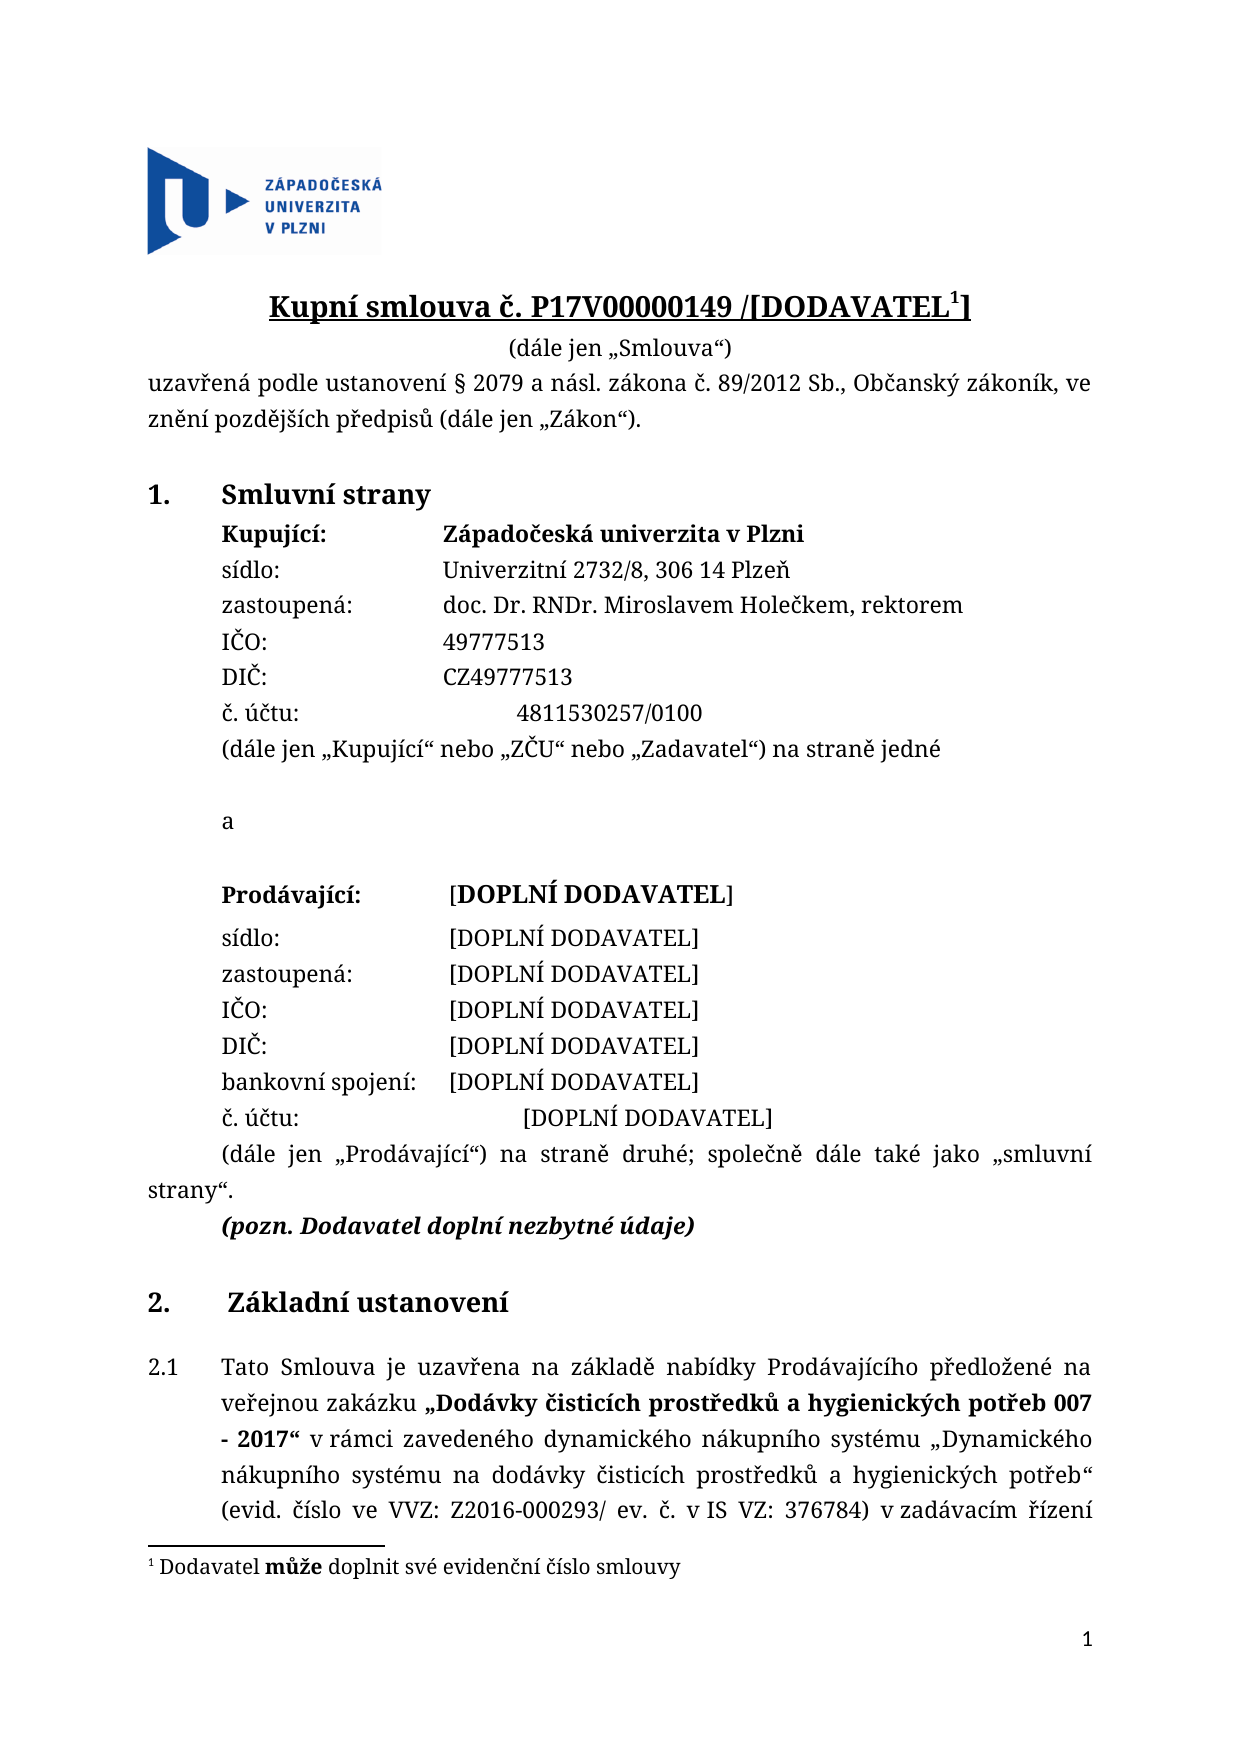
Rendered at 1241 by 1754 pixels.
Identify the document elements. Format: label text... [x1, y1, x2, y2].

text (pozn. Dodavatel doplní nezbytné údaje) [148, 1210, 1093, 1241]
text a [221, 805, 1093, 836]
text uzavřená podle ustanovení § 2079 a násl. zákona č. 89/2012 Sb., Občanský zákoník, ve znění pozdějších předpisů (dále jen „Zákon“). [148, 367, 1093, 434]
text Kupní smlouva č. P17V00000149 /[DODAVATEL] [148, 286, 1093, 326]
text sídlo: [DOPLNÍ DODAVATEL] [221, 922, 1093, 954]
text Prodávající: [DOPLNÍ DODAVATEL] [148, 877, 1093, 911]
text (dále jen „Prodávající“) na straně druhé; společně dále také jako „smluvní strany“. [148, 1138, 1093, 1205]
text (dále jen „Kupující“ nebo „ZČU“ nebo „Zadavatel“) na straně jedné [221, 733, 1093, 764]
text zastoupená: [DOPLNÍ DODAVATEL] [221, 958, 1093, 989]
text č. účtu: [DOPLNÍ DODAVATEL] [221, 1102, 1093, 1133]
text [148, 1351, 1093, 1526]
picture [147, 147, 382, 255]
text sídlo: Univerzitní 2732/8, 306 14 Plzeň [221, 553, 1093, 585]
text 1. Smluvní strany [148, 475, 1093, 512]
text bankovní spojení: [DOPLNÍ DODAVATEL] [148, 1066, 1093, 1097]
text IČO: [DOPLNÍ DODAVATEL] [221, 994, 1093, 1026]
text IČO: 49777513 [221, 625, 1093, 657]
text zastoupená: doc. Dr. RNDr. Miroslavem Holečkem, rektorem [221, 589, 1093, 621]
text Kupující: Západočeská univerzita v Plzni [221, 518, 1093, 549]
text 2. Základní ustanovení [148, 1283, 1093, 1320]
text DIČ: CZ49777513 [221, 661, 1093, 693]
text DIČ: [DOPLNÍ DODAVATEL] [221, 1030, 1093, 1061]
text (dále jen „Smlouva“) [148, 331, 1093, 363]
text č. účtu: 4811530257/0100 [221, 697, 1093, 728]
